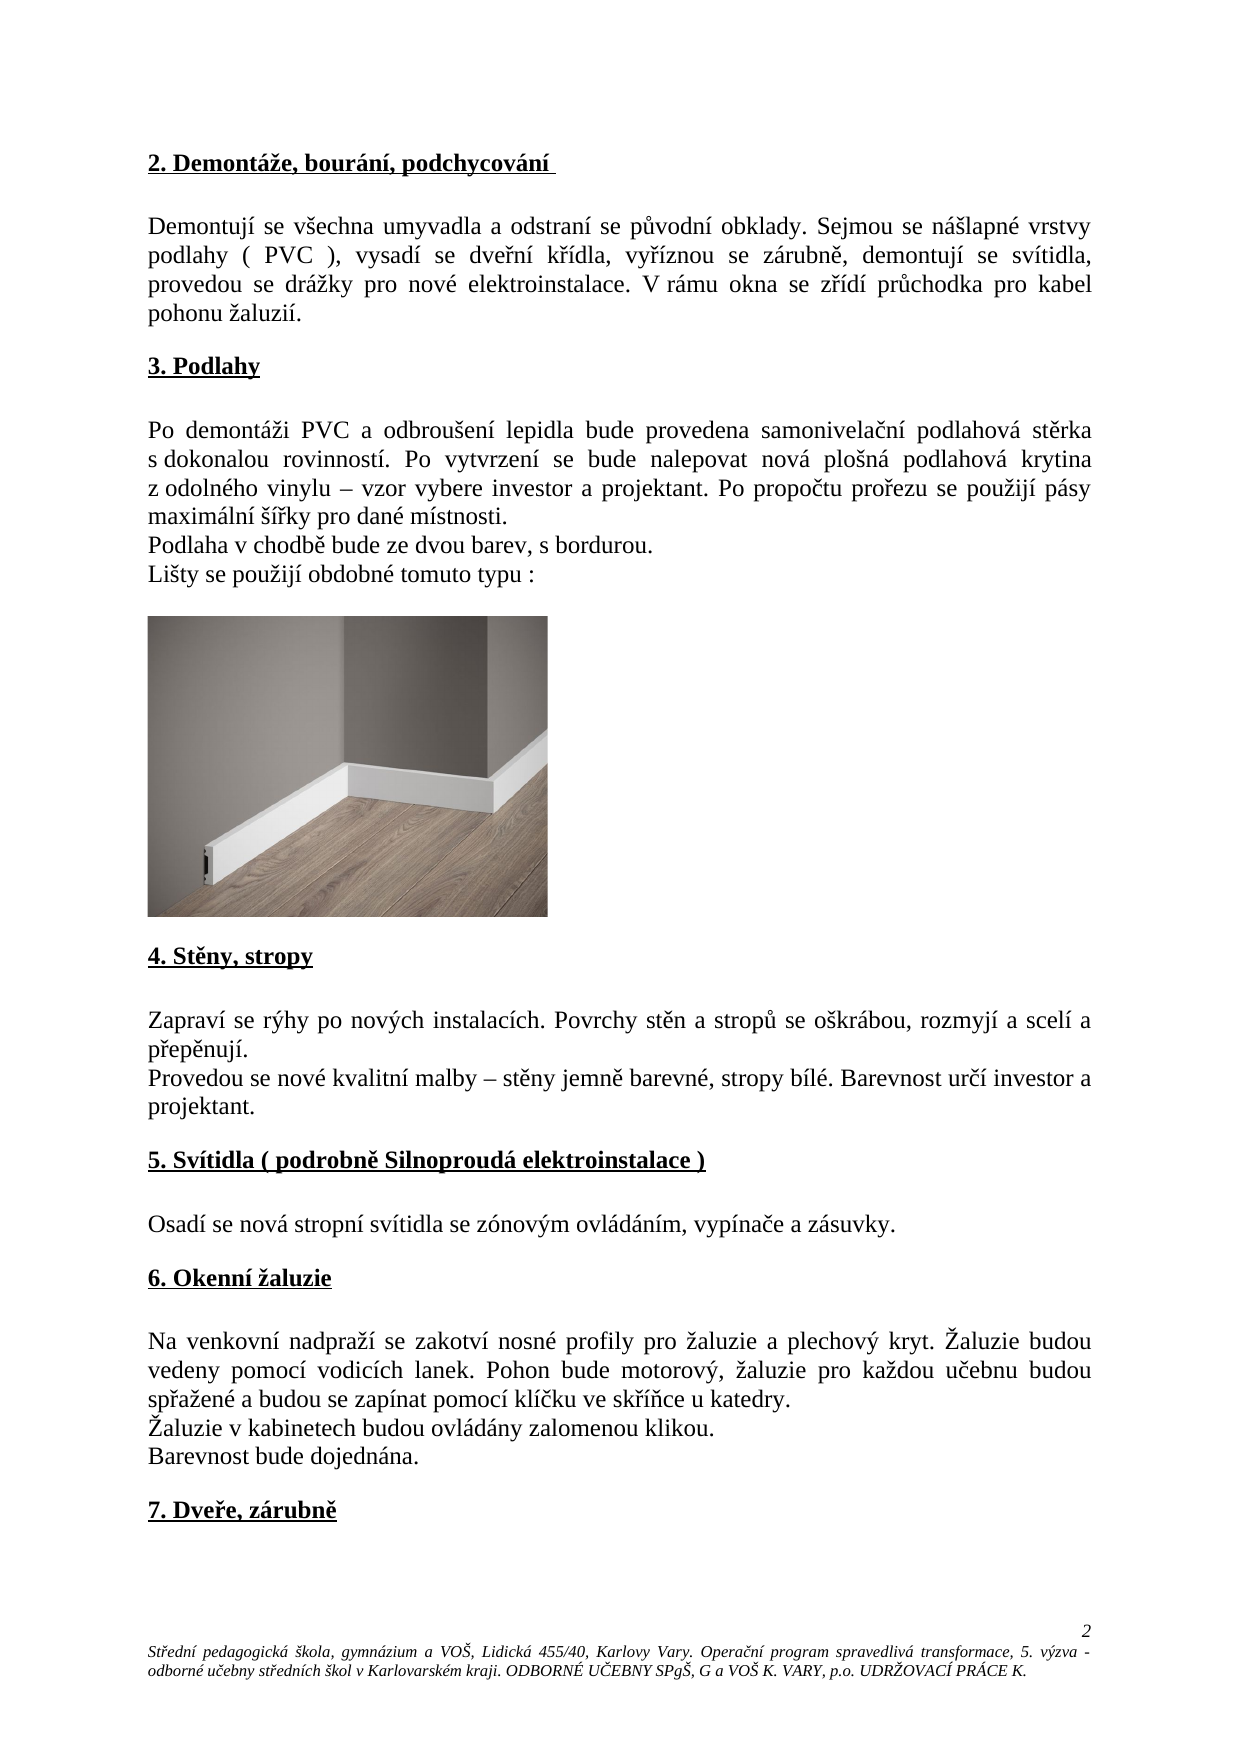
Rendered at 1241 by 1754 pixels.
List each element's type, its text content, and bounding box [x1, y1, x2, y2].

subtitle 2. Demontáže, bourání, podchycování [148, 148, 1093, 176]
text Zapraví se rýhy po nových instalacích. Povrchy stěn a stropů se oškrábou, rozmyjí a scelí a přepěnují. [148, 1005, 1093, 1063]
text Podlaha v chodbě bude ze dvou barev, s bordurou. [148, 530, 1093, 559]
subtitle 7. Dveře, zárubně [148, 1495, 1093, 1524]
text Osadí se nová stropní svítidla se zónovým ovládáním, vypínače a zásuvky. [148, 1209, 1093, 1238]
text Na venkovní nadpraží se zakotví nosné profily pro žaluzie a plechový kryt. Žaluzie budou vedeny pomocí vodicích lanek. Pohon bude motorový, žaluzie pro každou učebnu budou spřažené a budou se zapínat pomocí klíčku ve skříňce u katedry. [148, 1326, 1093, 1413]
subtitle 6. Okenní žaluzie [148, 1263, 1093, 1291]
text Lišty se použijí obdobné tomuto typu : [148, 559, 1093, 588]
subtitle 3. Podlahy [148, 351, 1093, 380]
text Barevnost bude dojednána. [148, 1441, 1093, 1470]
picture [147, 616, 548, 917]
subtitle 5. Svítidla ( podrobně Silnoproudá elektroinstalace ) [148, 1145, 1093, 1174]
text Žaluzie v kabinetech budou ovládány zalomenou klikou. [148, 1413, 1093, 1441]
text Provedou se nové kvalitní malby – stěny jemně barevné, stropy bílé. Barevnost určí investor a projektant. [148, 1063, 1093, 1120]
text Demontují se všechna umyvadla a odstraní se původní obklady. Sejmou se nášlapné vrstvy podlahy ( PVC ), vysadí se dveřní křídla, vyříznou se zárubně, demontují se svítidla, provedou se drážky pro nové elektroinstalace. V rámu okna se zřídí průchodka pro kabel pohonu žaluzií. [148, 211, 1093, 326]
text Po demontáži PVC a odbroušení lepidla bude provedena samonivelační podlahová stěrka s dokonalou rovinností. Po vytvrzení se bude nalepovat nová plošná podlahová krytina z odolného vinylu – vzor vybere investor a projektant. Po propočtu prořezu se použijí pásy maximální šířky pro dané místnosti. [148, 415, 1093, 530]
subtitle 4. Stěny, stropy [148, 941, 1093, 970]
